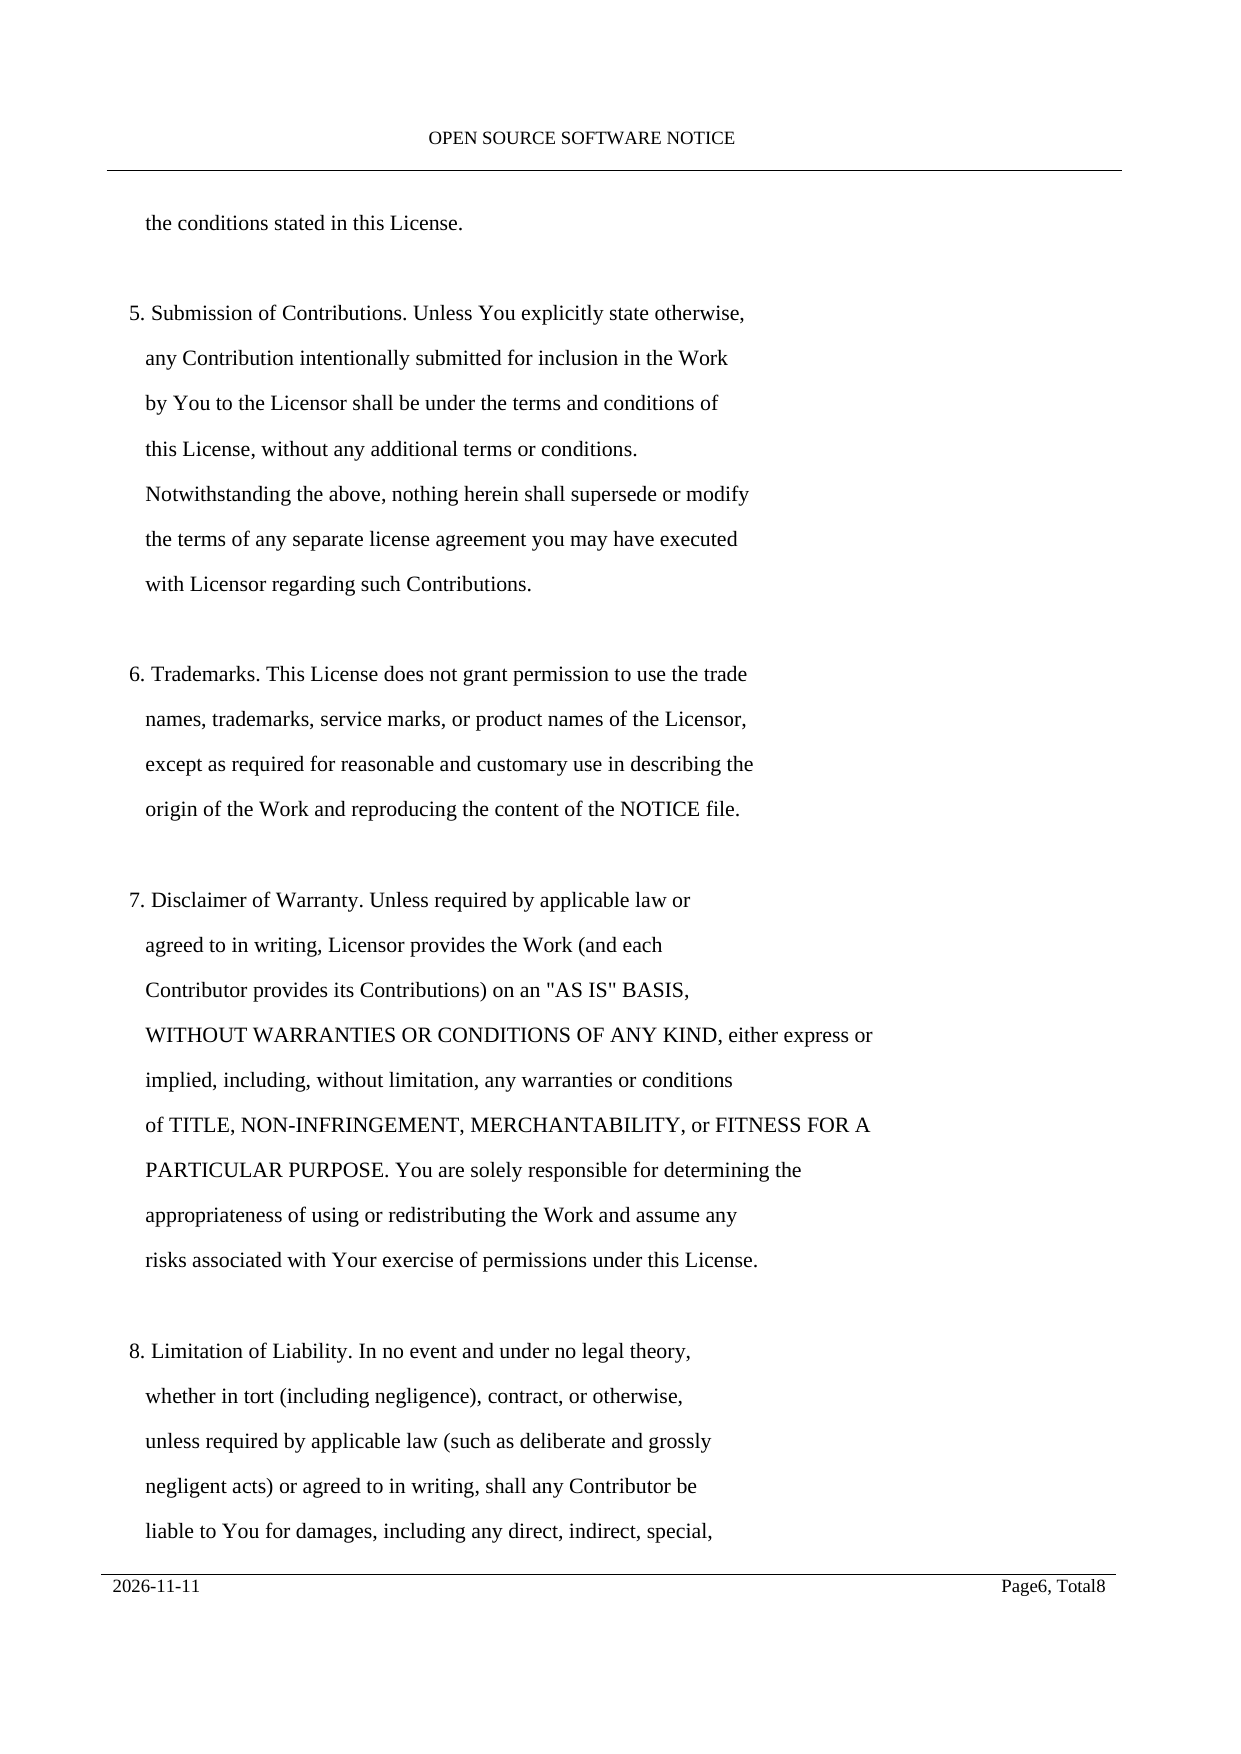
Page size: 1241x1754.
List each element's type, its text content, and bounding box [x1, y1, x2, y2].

text Notwithstanding the above, nothing herein shall supersede or modify [112, 477, 1128, 509]
text any Contribution intentionally submitted for inclusion in the Work [112, 342, 1128, 374]
text negligent acts) or agreed to in writing, shall any Contributor be [112, 1469, 1128, 1502]
text 5. Submission of Contributions. Unless You explicitly state otherwise, [112, 297, 1128, 329]
text liable to You for damages, including any direct, indirect, special, [112, 1514, 1128, 1547]
text 7. Disclaimer of Warranty. Unless required by applicable law or [112, 883, 1128, 915]
text names, trademarks, service marks, or product names of the Licensor, [112, 702, 1128, 735]
text Contributor provides its Contributions) on an "AS IS" BASIS, [112, 973, 1128, 1006]
text the terms of any separate license agreement you may have executed [112, 522, 1128, 554]
text by You to the Licensor shall be under the terms and conditions of [112, 387, 1128, 419]
text with Licensor regarding such Contributions. [112, 567, 1128, 600]
text risks associated with Your exercise of permissions under this License. [112, 1244, 1128, 1276]
text the conditions stated in this License. [112, 206, 1128, 239]
text this License, without any additional terms or conditions. [112, 432, 1128, 464]
text PARTICULAR PURPOSE. You are solely responsible for determining the [112, 1153, 1128, 1186]
text WITHOUT WARRANTIES OR CONDITIONS OF ANY KIND, either express or [112, 1018, 1128, 1051]
text agreed to in writing, Licensor provides the Work (and each [112, 928, 1128, 961]
text appropriateness of using or redistributing the Work and assume any [112, 1199, 1128, 1231]
text except as required for reasonable and customary use in describing the [112, 748, 1128, 780]
text unless required by applicable law (such as deliberate and grossly [112, 1424, 1128, 1457]
text of TITLE, NON-INFRINGEMENT, MERCHANTABILITY, or FITNESS FOR A [112, 1108, 1128, 1141]
text 6. Trademarks. This License does not grant permission to use the trade [112, 657, 1128, 690]
text whether in tort (including negligence), contract, or otherwise, [112, 1379, 1128, 1412]
text 8. Limitation of Liability. In no event and under no legal theory, [112, 1334, 1128, 1366]
text origin of the Work and reproducing the content of the NOTICE file. [112, 793, 1128, 825]
text implied, including, without limitation, any warranties or conditions [112, 1063, 1128, 1096]
